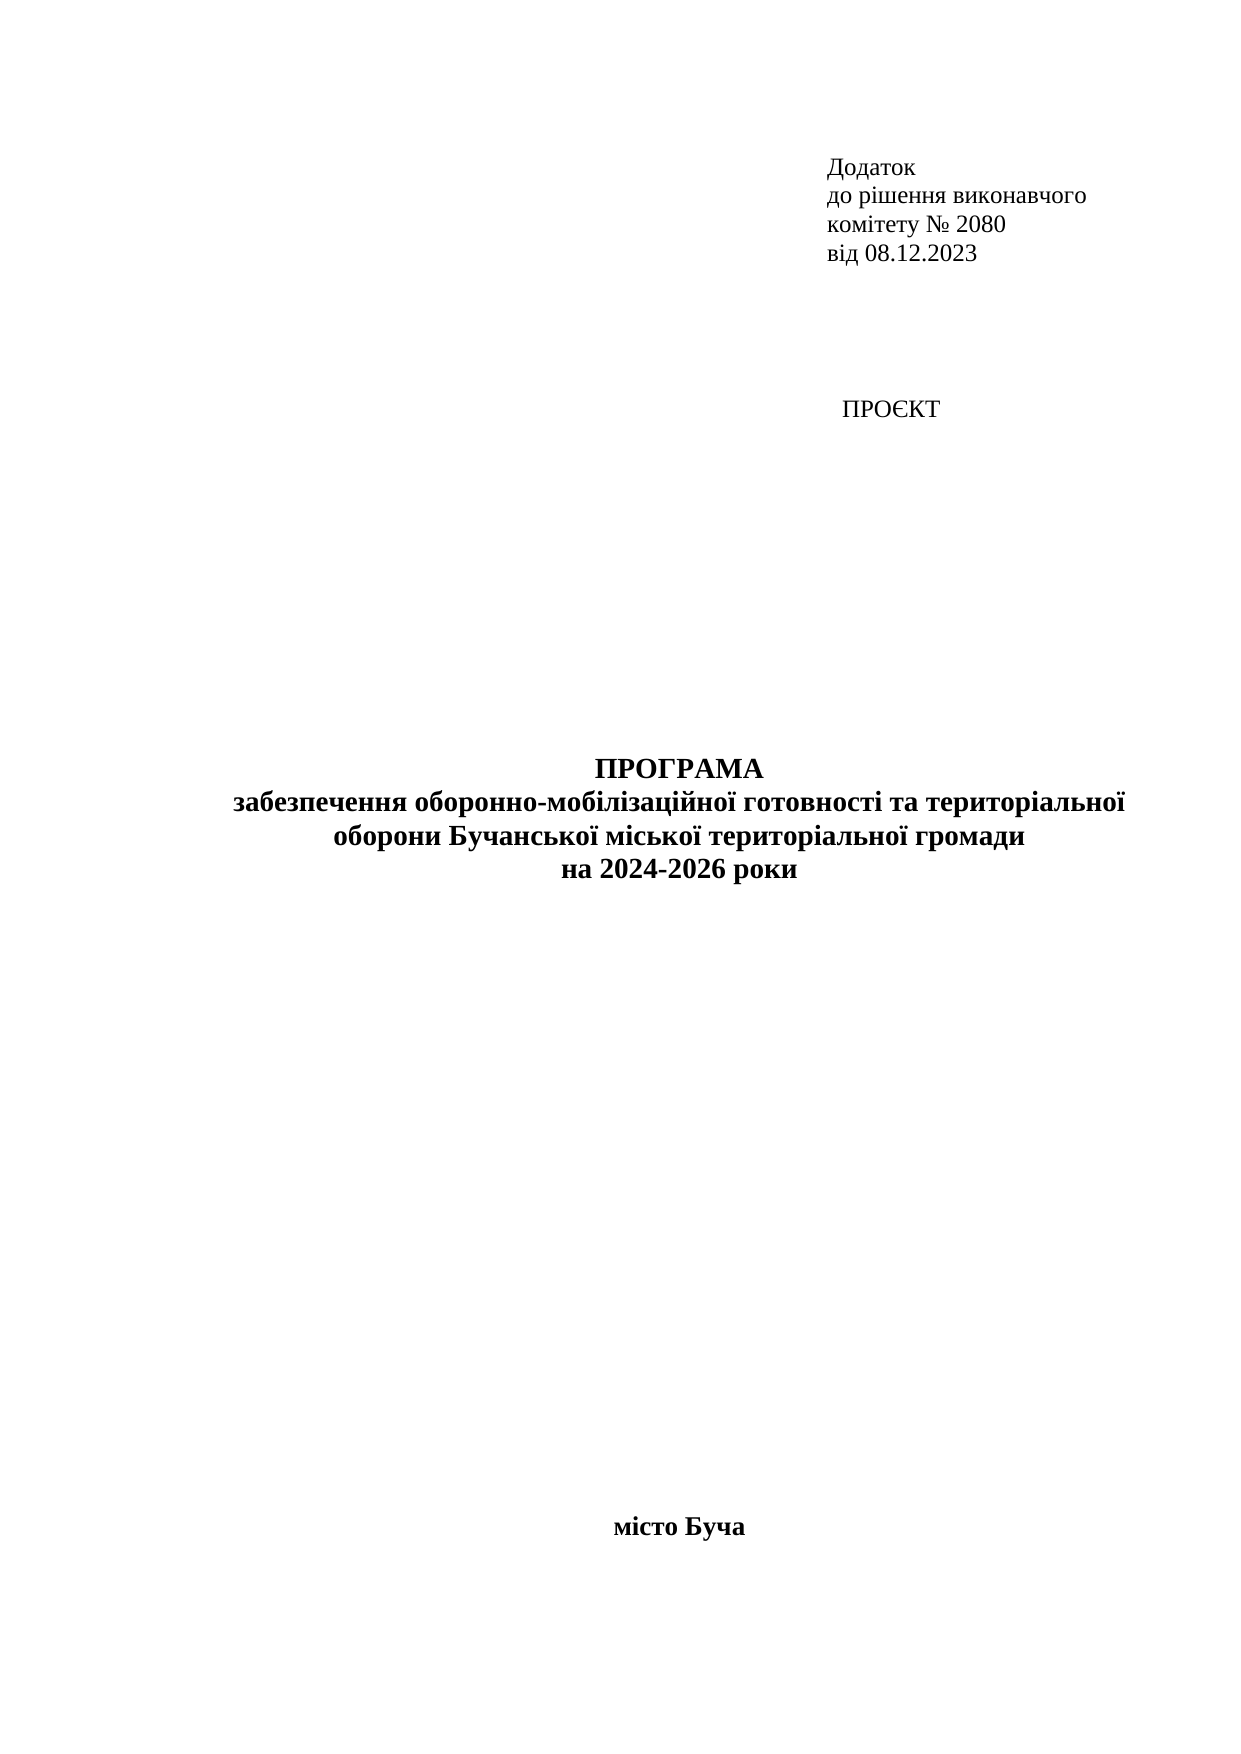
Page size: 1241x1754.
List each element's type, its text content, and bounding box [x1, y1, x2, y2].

text ПРОГРАМА [177, 751, 1181, 784]
text від 08.12.2023 [827, 238, 1181, 267]
text до рішення виконавчого комітету № 2080 [827, 180, 1181, 238]
text Додаток [177, 152, 1181, 180]
text забезпечення оборонно-мобілізаційної готовності та територіальної оборони Бучанської міської територіальної громади [177, 784, 1181, 851]
text на 2024-2026 роки [177, 851, 1181, 885]
text місто Буча [177, 1510, 1181, 1541]
text ПРОЄКТ [177, 394, 1181, 422]
